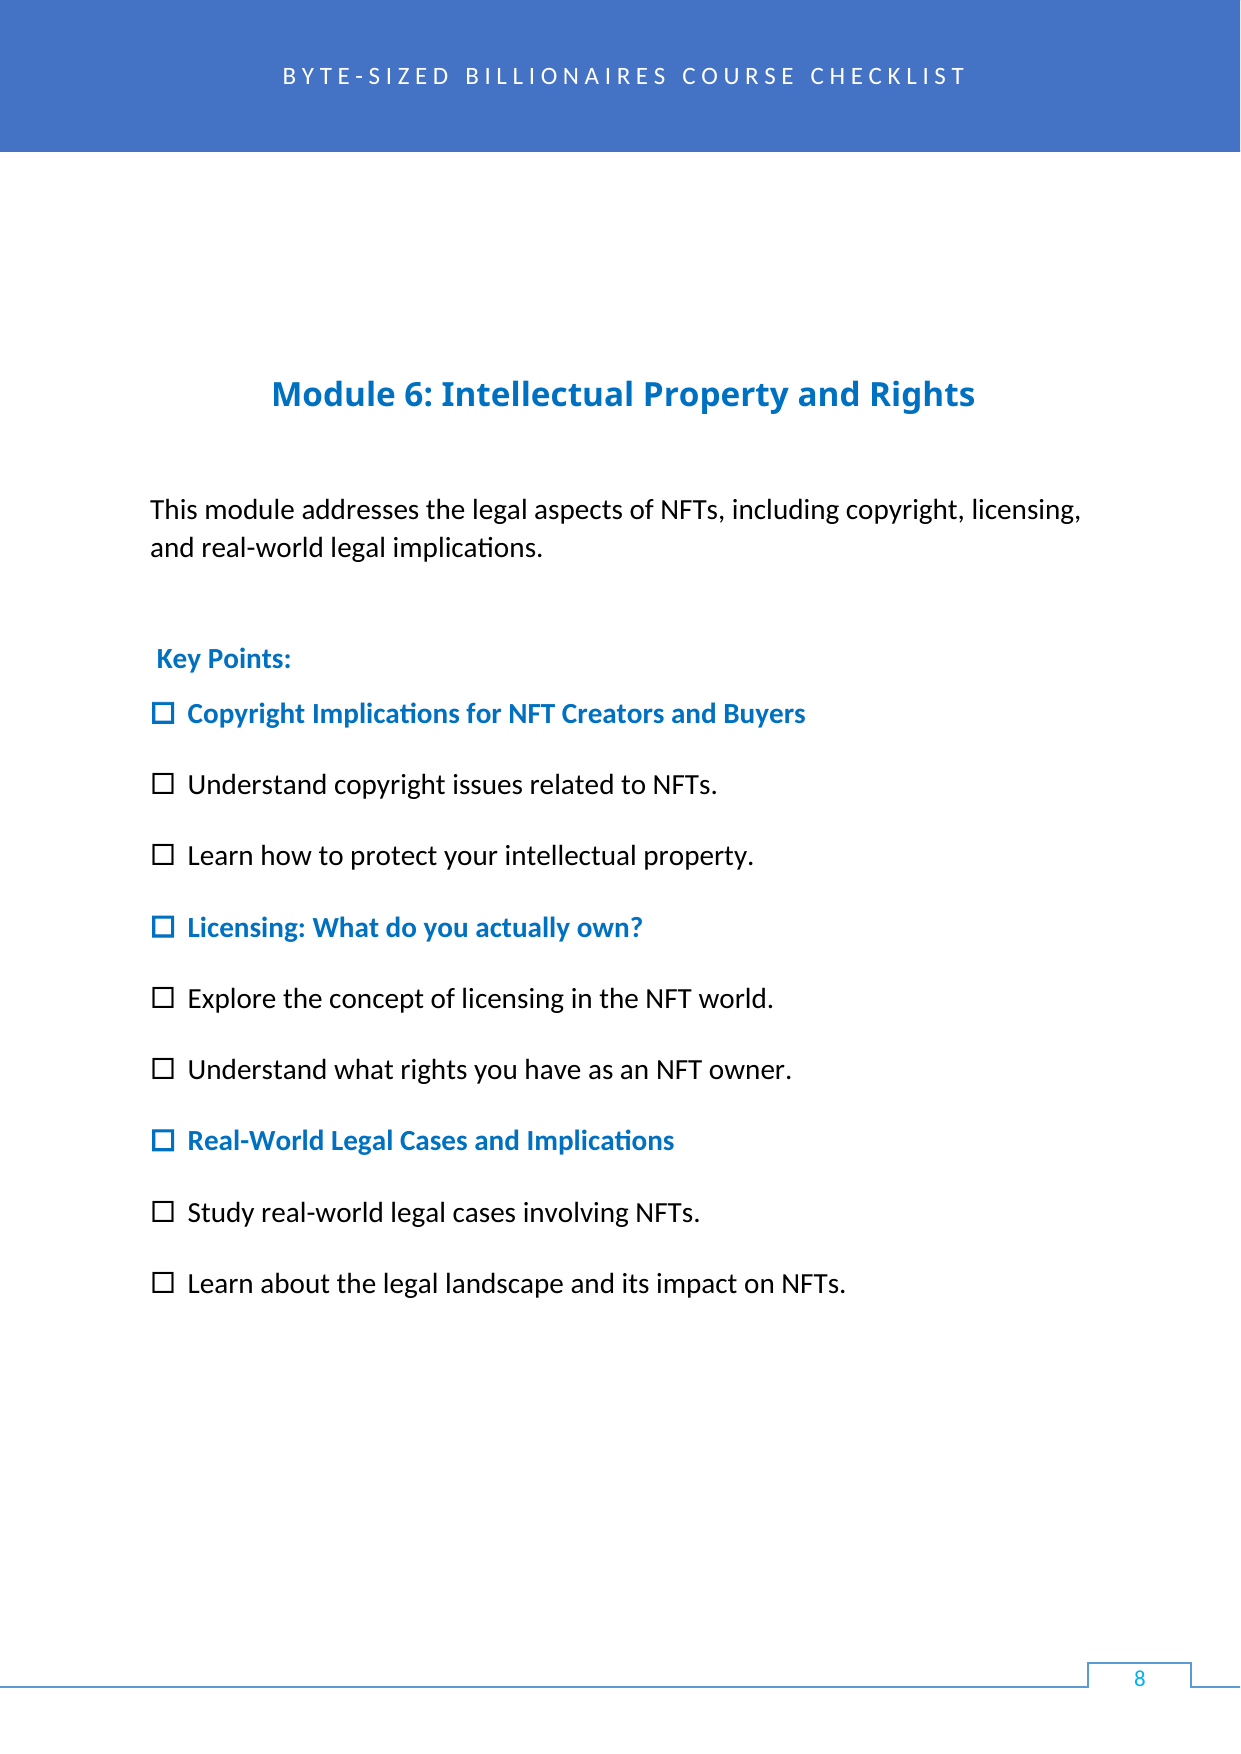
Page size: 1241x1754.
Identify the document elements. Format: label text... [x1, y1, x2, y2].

text Key Points: [150, 640, 1090, 675]
list Learn about the legal landscape and its impact on NFTs. [150, 1265, 1090, 1301]
list Study real-world legal cases involving NFTs. [150, 1194, 1090, 1229]
list Learn how to protect your intellectual property. [150, 837, 1090, 873]
list Real-World Legal Cases and Implications [150, 1122, 1090, 1158]
list Explore the concept of licensing in the NFT world. [150, 980, 1090, 1016]
text This module addresses the legal aspects of NFTs, including copyright, licensing, and real-world legal implications. [150, 491, 1090, 565]
text Module 6: Intellectual Property and Rights [150, 370, 1090, 416]
list Understand what rights you have as an NFT owner. [150, 1051, 1090, 1087]
list Licensing: What do you actually own? [150, 909, 1090, 944]
list Copyright Implications for NFT Creators and Buyers [150, 695, 1090, 731]
list Understand copyright issues related to NFTs. [150, 766, 1090, 802]
